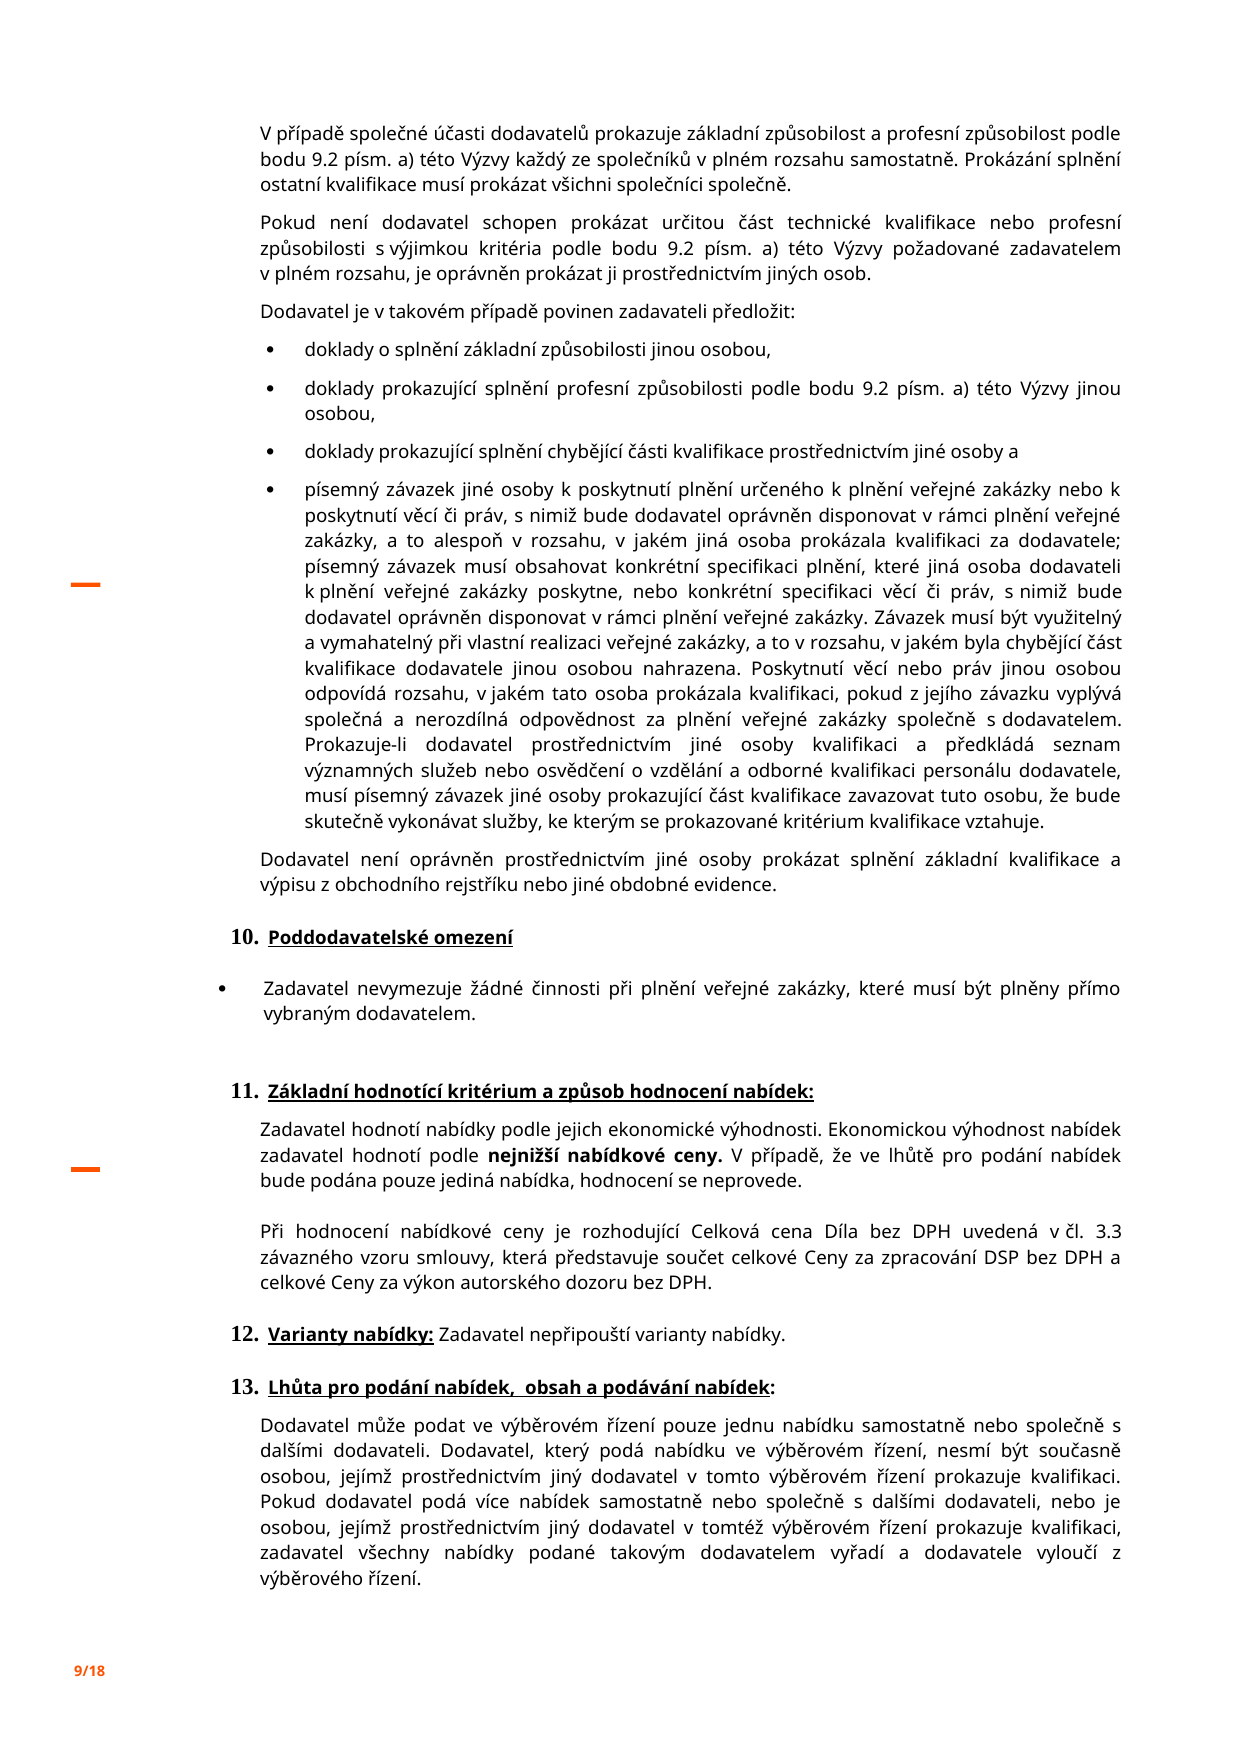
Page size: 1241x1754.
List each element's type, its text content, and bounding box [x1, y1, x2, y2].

text Dodavatel může podat ve výběrovém řízení pouze jednu nabídku samostatně nebo společně s dalšími dodavateli. Dodavatel, který podá nabídku ve výběrovém řízení, nesmí být současně osobou, jejímž prostřednictvím jiný dodavatel v tomto výběrovém řízení prokazuje kvalifikaci. Pokud dodavatel podá více nabídek samostatně nebo společně s dalšími dodavateli, nebo je osobou, jejímž prostřednictvím jiný dodavatel v tomtéž výběrovém řízení prokazuje kvalifikaci, zadavatel všechny nabídky podané takovým dodavatelem vyřadí a dodavatele vyloučí z výběrového řízení. [260, 1412, 1122, 1591]
list Lhůta pro podání nabídek, obsah a podávání nabídek: [230, 1373, 1122, 1399]
list doklady o splnění základní způsobilosti jinou osobou, [267, 337, 1122, 362]
text Pokud není dodavatel schopen prokázat určitou část technické kvalifikace nebo profesní způsobilosti s výjimkou kritéria podle bodu 9.2 písm. a) této Výzvy požadované zadavatelem v plném rozsahu, je oprávněn prokázat ji prostřednictvím jiných osob. [260, 210, 1122, 286]
list doklady prokazující splnění profesní způsobilosti podle bodu 9.2 písm. a) této Výzvy jinou osobou, [267, 375, 1122, 426]
text Dodavatel je v takovém případě povinen zadavateli předložit: [260, 299, 1122, 324]
list Zadavatel nevymezuje žádné činnosti při plnění veřejné zakázky, které musí být plněny přímo vybraným dodavatelem. [219, 975, 1122, 1026]
text Dodavatel není oprávněn prostřednictvím jiné osoby prokázat splnění základní kvalifikace a výpisu z obchodního rejstříku nebo jiné obdobné evidence. [260, 846, 1122, 897]
text V případě společné účasti dodavatelů prokazuje základní způsobilost a profesní způsobilost podle bodu 9.2 písm. a) této Výzvy každý ze společníků v plném rozsahu samostatně. Prokázání splnění ostatní kvalifikace musí prokázat všichni společníci společně. [260, 121, 1122, 197]
list Poddodavatelské omezení [230, 923, 1122, 949]
list Varianty nabídky: Zadavatel nepřipouští varianty nabídky. [230, 1321, 1122, 1347]
list Základní hodnotící kritérium a způsob hodnocení nabídek: [230, 1077, 1122, 1104]
text Při hodnocení nabídkové ceny je rozhodující Celková cena Díla bez DPH uvedená v čl. 3.3 závazného vzoru smlouvy, která představuje součet celkové Ceny za zpracování DSP bez DPH a celkové Ceny za výkon autorského dozoru bez DPH. [260, 1218, 1122, 1295]
list písemný závazek jiné osoby k poskytnutí plnění určeného k plnění veřejné zakázky nebo k poskytnutí věcí či práv, s nimiž bude dodavatel oprávněn disponovat v rámci plnění veřejné zakázky, a to alespoň v rozsahu, v jakém jiná osoba prokázala kvalifikaci za dodavatele; písemný závazek musí obsahovat konkrétní specifikaci plnění, které jiná osoba dodavateli k plnění veřejné zakázky poskytne, nebo konkrétní specifikaci věcí či práv, s nimiž bude dodavatel oprávněn disponovat v rámci plnění veřejné zakázky. Závazek musí být využitelný a vymahatelný při vlastní realizaci veřejné zakázky, a to v rozsahu, v jakém byla chybějící část kvalifikace dodavatele jinou osobou nahrazena. Poskytnutí věcí nebo práv jinou osobou odpovídá rozsahu, v jakém tato osoba prokázala kvalifikaci, pokud z jejího závazku vyplývá společná a nerozdílná odpovědnost za plnění veřejné zakázky společně s dodavatelem. Prokazuje-li dodavatel prostřednictvím jiné osoby kvalifikaci a předkládá seznam významných služeb nebo osvědčení o vzdělání a odborné kvalifikaci personálu dodavatele, musí písemný závazek jiné osoby prokazující část kvalifikace zavazovat tuto osobu, že bude skutečně vykonávat služby, ke kterým se prokazované kritérium kvalifikace vztahuje. [267, 476, 1122, 834]
text Zadavatel hodnotí nabídky podle jejich ekonomické výhodnosti. Ekonomickou výhodnost nabídek zadavatel hodnotí podle nejnižší nabídkové ceny. V případě, že ve lhůtě pro podání nabídek bude podána pouze jediná nabídka, hodnocení se neprovede. [260, 1116, 1122, 1193]
list doklady prokazující splnění chybějící části kvalifikace prostřednictvím jiné osoby a [267, 438, 1122, 464]
